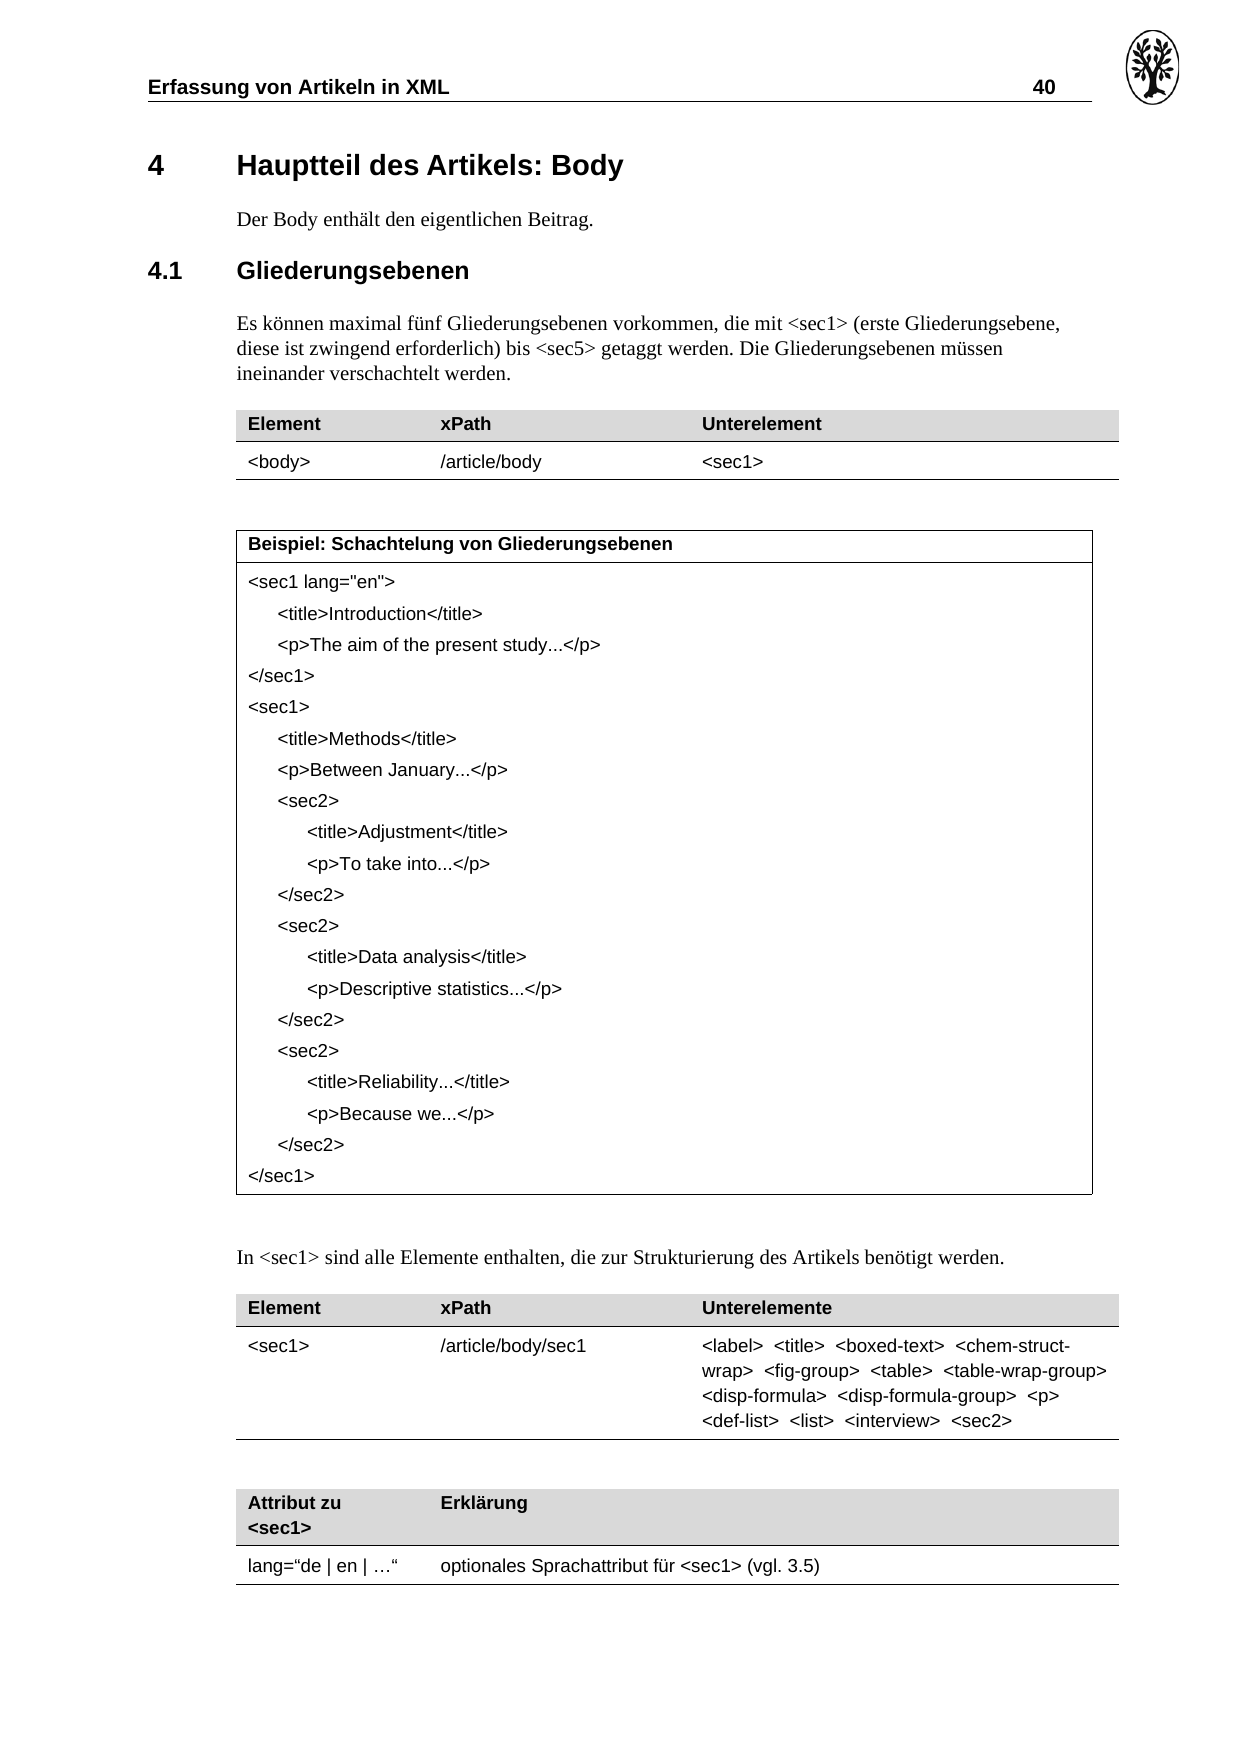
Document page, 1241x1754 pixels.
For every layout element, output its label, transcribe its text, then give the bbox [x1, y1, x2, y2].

table_cell <label> <title> <boxed-text> <chem-struct-wrap> <fig-group> <table> <table-wrap-group> <disp-formula> <disp-formula-group> <p> <def-list> <list> <interview> <sec2> [691, 1327, 1119, 1439]
text In <sec1> sind alle Elemente enthalten, die zur Strukturierung des Artikels benötigt werden. [236, 1244, 1092, 1269]
text Der Body enthält den eigentlichen Beitrag. [236, 206, 1092, 231]
table_header Unterelement [691, 410, 1119, 441]
table_header xPath [429, 410, 691, 441]
table_header xPath [429, 1294, 691, 1326]
table_cell <sec1> [691, 442, 1119, 479]
table_header [691, 1489, 1119, 1545]
text Es können maximal fünf Gliederungsebenen vorkommen, die mit <sec1> (erste Gliederungsebene, diese ist zwingend erforderlich) bis <sec5> getaggt werden. Die Gliederungsebenen müssen ineinander verschachtelt werden. [236, 310, 1092, 385]
table_cell <body> [236, 442, 429, 479]
subtitle Gliederungsebenen [148, 256, 1092, 285]
table_cell /article/body [429, 442, 691, 479]
table_header Unterelemente [691, 1294, 1119, 1326]
table_header Element [236, 410, 429, 441]
table_cell /article/body/sec1 [429, 1327, 691, 1439]
table_header Element [236, 1294, 429, 1326]
table_header Erklärung [429, 1489, 691, 1545]
table_cell <sec1 lang="en"> <title>Introduction</title> <p>The aim of the present study...</p> </sec1> <sec1> <title>Methods</title> <p>Between January...</p> <sec2> <title>Adjustment</title> <p>To take into...</p> </sec2> <sec2> <title>Data analysis</title> <p>Descriptive statistics...</p> </sec2> <sec2> <title>Reliability...</title> <p>Because we...</p> </sec2> </sec1> [237, 563, 1092, 1194]
table_header Attribut zu <sec1> [236, 1489, 429, 1545]
table_cell lang=“de | en | …“ [236, 1546, 429, 1583]
picture [1125, 30, 1180, 105]
table_header Beispiel: Schachtelung von Gliederungsebenen [237, 531, 1092, 562]
subtitle Hauptteil des Artikels: Body [148, 148, 1092, 181]
table_cell optionales Sprachattribut für <sec1> (vgl. 3.5) [429, 1546, 1119, 1583]
table_cell <sec1> [236, 1327, 429, 1439]
